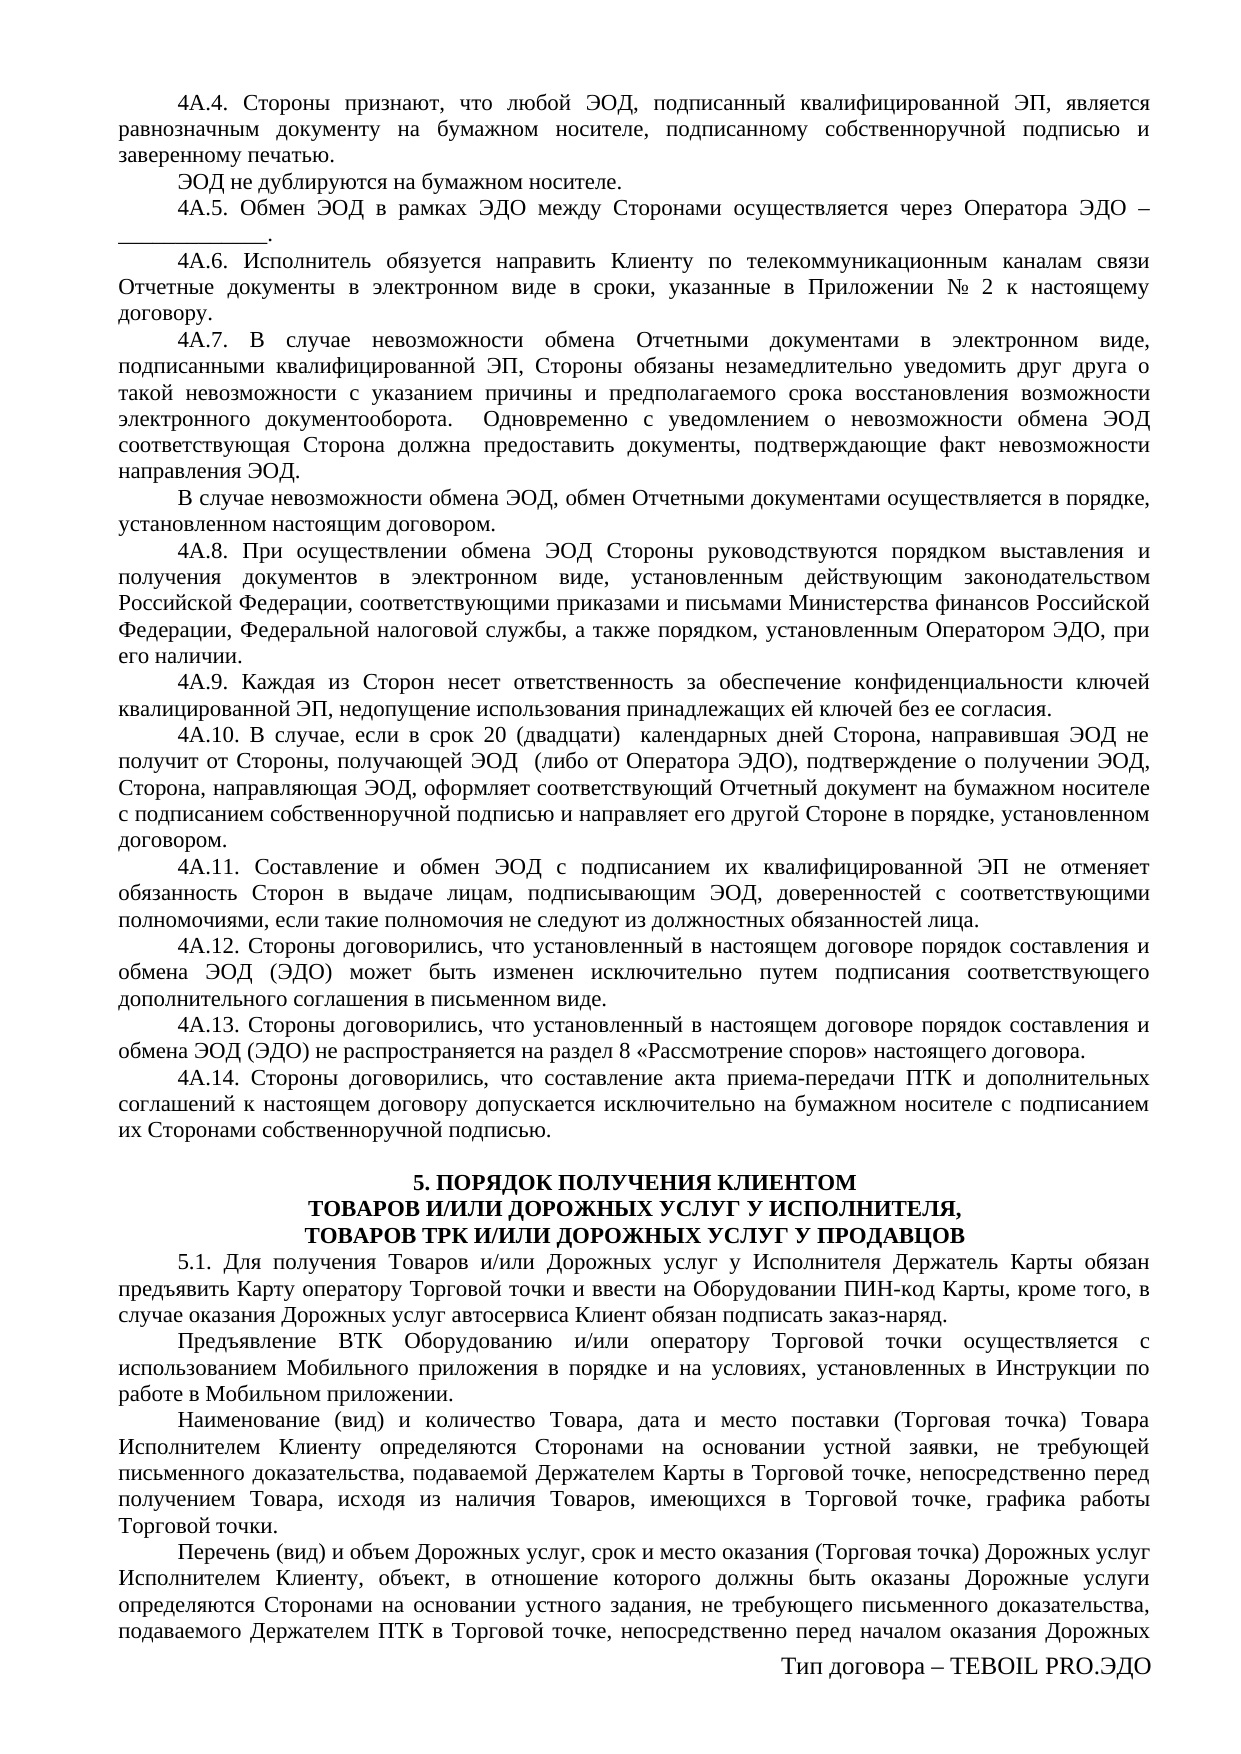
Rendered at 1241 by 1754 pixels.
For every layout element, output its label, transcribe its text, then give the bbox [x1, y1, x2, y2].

text 4А.8. При осуществлении обмена ЭОД Стороны руководствуются порядком выставления и получения документов в электронном виде, установленным действующим законодательством Российской Федерации, соответствующими приказами и письмами Министерства финансов Российской Федерации, Федеральной налоговой службы, а также порядком, установленным Оператором ЭДО, при его наличии. [118, 537, 1152, 668]
text ТОВАРОВ И/ИЛИ ДОРОЖНЫХ УСЛУГ У ИСПОЛНИТЕЛЯ, [118, 1196, 1152, 1222]
text 4А.12. Стороны договорились, что установленный в настоящем договоре порядок составления и обмена ЭОД (ЭДО) может быть изменен исключительно путем подписания соответствующего дополнительного соглашения в письменном виде. [118, 932, 1152, 1011]
text Наименование (вид) и количество Товара, дата и место поставки (Торговая точка) Товара Исполнителем Клиенту определяются Сторонами на основании устной заявки, не требующей письменного доказательства, подаваемой Держателем Карты в Торговой точке, непосредственно перед получением Товара, исходя из наличия Товаров, имеющихся в Торговой точке, графика работы Торговой точки. [118, 1406, 1152, 1538]
text 4А.5. Обмен ЭОД в рамках ЭДО между Сторонами осуществляется через Оператора ЭДО – _____________. [118, 194, 1152, 247]
text 4А.6. Исполнитель обязуется направить Клиенту по телекоммуникационным каналам связи Отчетные документы в электронном виде в сроки, указанные в Приложении № 2 к настоящему договору. [118, 247, 1152, 326]
text Предъявление ВТК Оборудованию и/или оператору Торговой точки осуществляется с использованием Мобильного приложения в порядке и на условиях, установленных в Инструкции по работе в Мобильном приложении. [118, 1327, 1152, 1406]
text 4А.7. В случае невозможности обмена Отчетными документами в электронном виде, подписанными квалифицированной ЭП, Стороны обязаны незамедлительно уведомить друг друга о такой невозможности с указанием причины и предполагаемого срока восстановления возможности электронного документооборота. Одновременно с уведомлением о невозможности обмена ЭОД соответствующая Сторона должна предоставить документы, подтверждающие факт невозможности направления ЭОД. [118, 326, 1152, 484]
text ЭОД не дублируются на бумажном носителе. [118, 168, 1152, 194]
text ТОВАРОВ ТРК И/ИЛИ ДОРОЖНЫХ УСЛУГ У ПРОДАВЦОВ [118, 1222, 1152, 1248]
text 4А.13. Стороны договорились, что установленный в настоящем договоре порядок составления и обмена ЭОД (ЭДО) не распространяется на раздел 8 «Рассмотрение споров» настоящего договора. [118, 1011, 1152, 1064]
text 4А.14. Стороны договорились, что составление акта приема-передачи ПТК и дополнительных соглашений к настоящем договору допускается исключительно на бумажном носителе с подписанием их Сторонами собственноручной подписью. [118, 1064, 1152, 1143]
text 4А.10. В случае, если в срок 20 (двадцати) календарных дней Сторона, направившая ЭОД не получит от Стороны, получающей ЭОД (либо от Оператора ЭДО), подтверждение о получении ЭОД, Сторона, направляющая ЭОД, оформляет соответствующий Отчетный документ на бумажном носителе с подписанием собственноручной подписью и направляет его другой Стороне в порядке, установленном договором. [118, 721, 1152, 853]
text В случае невозможности обмена ЭОД, обмен Отчетными документами осуществляется в порядке, установленном настоящим договором. [118, 484, 1152, 537]
text 4А.4. Стороны признают, что любой ЭОД, подписанный квалифицированной ЭП, является равнозначным документу на бумажном носителе, подписанному собственноручной подписью и заверенному печатью. [118, 89, 1152, 168]
text 4А.9. Каждая из Сторон несет ответственность за обеспечение конфиденциальности ключей квалицированной ЭП, недопущение использования принадлежащих ей ключей без ее согласия. [118, 668, 1152, 721]
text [118, 1538, 1152, 1643]
text 4А.11. Составление и обмен ЭОД с подписанием их квалифицированной ЭП не отменяет обязанность Сторон в выдаче лицам, подписывающим ЭОД, доверенностей с соответствующими полномочиями, если такие полномочия не следуют из должностных обязанностей лица. [118, 853, 1152, 932]
text 5. ПОРЯДОК ПОЛУЧЕНИЯ КЛИЕНТОМ [118, 1169, 1152, 1196]
text 5.1. Для получения Товаров и/или Дорожных услуг у Исполнителя Держатель Карты обязан предъявить Карту оператору Торговой точки и ввести на Оборудовании ПИН-код Карты, кроме того, в случае оказания Дорожных услуг автосервиса Клиент обязан подписать заказ-наряд. [118, 1248, 1152, 1327]
